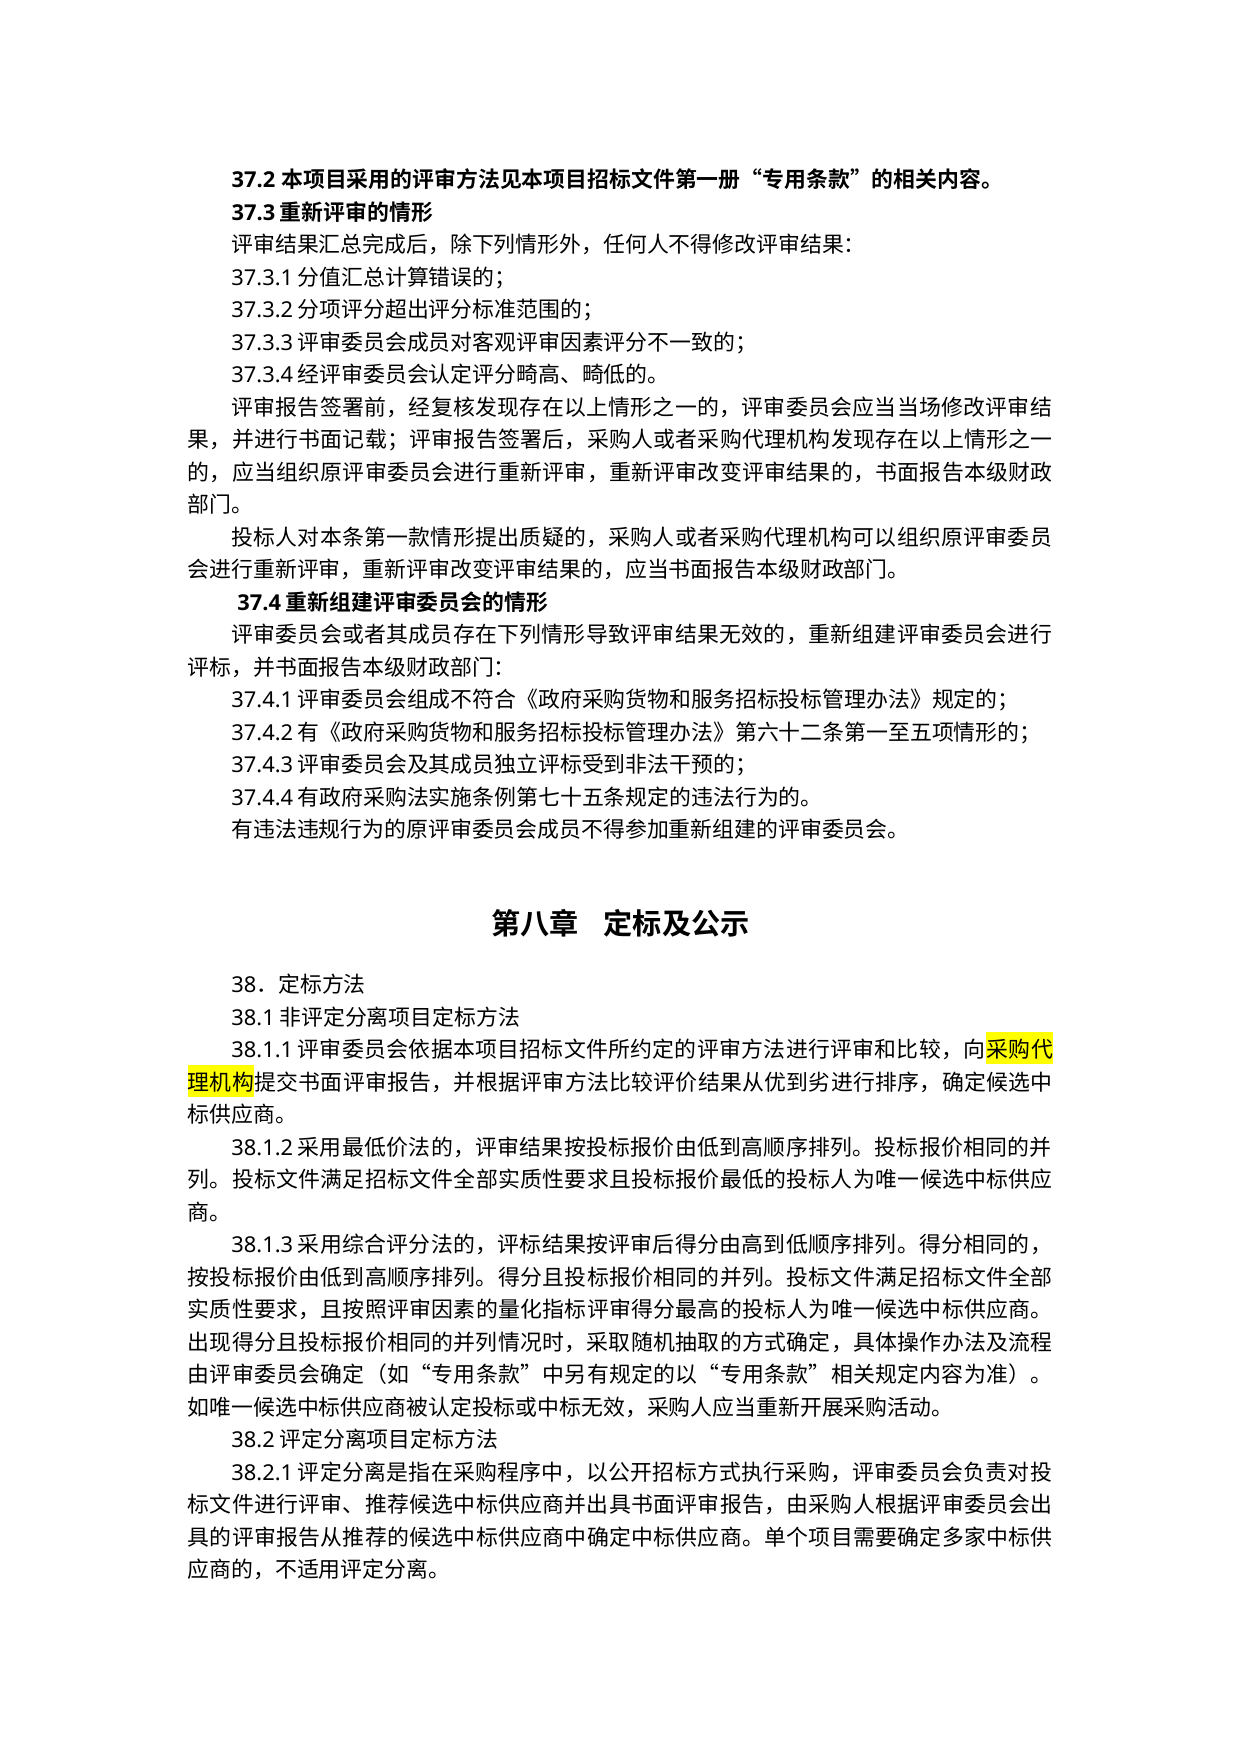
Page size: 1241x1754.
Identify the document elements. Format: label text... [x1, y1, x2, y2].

text 38.1非评定分离项目定标方法 [187, 999, 1053, 1032]
text 投标人对本条第一款情形提出质疑的，采购人或者采购代理机构可以组织原评审委员会进行重新评审，重新评审改变评审结果的，应当书面报告本级财政部门。 [187, 519, 1053, 584]
text 评审委员会或者其成员存在下列情形导致评审结果无效的，重新组建评审委员会进行评标，并书面报告本级财政部门： [187, 617, 1053, 682]
text 37.3.1分值汇总计算错误的； [187, 259, 1053, 292]
text 38.2.1评定分离是指在采购程序中，以公开招标方式执行采购，评审委员会负责对投标文件进行评审、推荐候选中标供应商并出具书面评审报告，由采购人根据评审委员会出具的评审报告从推荐的候选中标供应商中确定中标供应商。单个项目需要确定多家中标供应商的，不适用评定分离。 [187, 1454, 1053, 1584]
text 37.4.3评审委员会及其成员独立评标受到非法干预的； [187, 747, 1053, 779]
text 37.3.3评审委员会成员对客观评审因素评分不一致的； [187, 324, 1053, 357]
text 37.3.2分项评分超出评分标准范围的； [187, 292, 1053, 324]
text 37.4重新组建评审委员会的情形 [187, 584, 1053, 617]
text 37.2 本项目采用的评审方法见本项目招标文件第一册“专用条款”的相关内容。 [187, 162, 1053, 194]
text 有违法违规行为的原评审委员会成员不得参加重新组建的评审委员会。 [187, 812, 1053, 844]
text 38.1.2采用最低价法的，评审结果按投标报价由低到高顺序排列。投标报价相同的并列。投标文件满足招标文件全部实质性要求且投标报价最低的投标人为唯一候选中标供应商。 [187, 1129, 1053, 1227]
text 37.4.2有《政府采购货物和服务招标投标管理办法》第六十二条第一至五项情形的； [187, 714, 1053, 747]
text 37.4.1评审委员会组成不符合《政府采购货物和服务招标投标管理办法》规定的； [187, 682, 1053, 714]
text 38.2评定分离项目定标方法 [187, 1422, 1053, 1454]
text 37.3.4经评审委员会认定评分畸高、畸低的。 [187, 357, 1053, 389]
text 37.3重新评审的情形 [187, 194, 1053, 227]
text 评审结果汇总完成后，除下列情形外，任何人不得修改评审结果： [187, 227, 1053, 259]
text 评审报告签署前，经复核发现存在以上情形之一的，评审委员会应当当场修改评审结果，并进行书面记载；评审报告签署后，采购人或者采购代理机构发现存在以上情形之一的，应当组织原评审委员会进行重新评审，重新评审改变评审结果的，书面报告本级财政部门。 [187, 389, 1053, 519]
text 37.4.4有政府采购法实施条例第七十五条规定的违法行为的。 [187, 779, 1053, 812]
list 定标及公示 [187, 889, 1053, 954]
text 38.1.3采用综合评分法的，评标结果按评审后得分由高到低顺序排列。得分相同的，按投标报价由低到高顺序排列。得分且投标报价相同的并列。投标文件满足招标文件全部实质性要求，且按照评审因素的量化指标评审得分最高的投标人为唯一候选中标供应商。出现得分且投标报价相同的并列情况时，采取随机抽取的方式确定，具体操作办法及流程由评审委员会确定（如“专用条款”中另有规定的以“专用条款”相关规定内容为准）。如唯一候选中标供应商被认定投标或中标无效，采购人应当重新开展采购活动。 [187, 1227, 1053, 1422]
text 38．定标方法 [187, 967, 1053, 999]
text 38.1.1评审委员会依据本项目招标文件所约定的评审方法进行评审和比较，向采购代理机构提交书面评审报告，并根据评审方法比较评价结果从优到劣进行排序，确定候选中标供应商。 [187, 1032, 1053, 1129]
